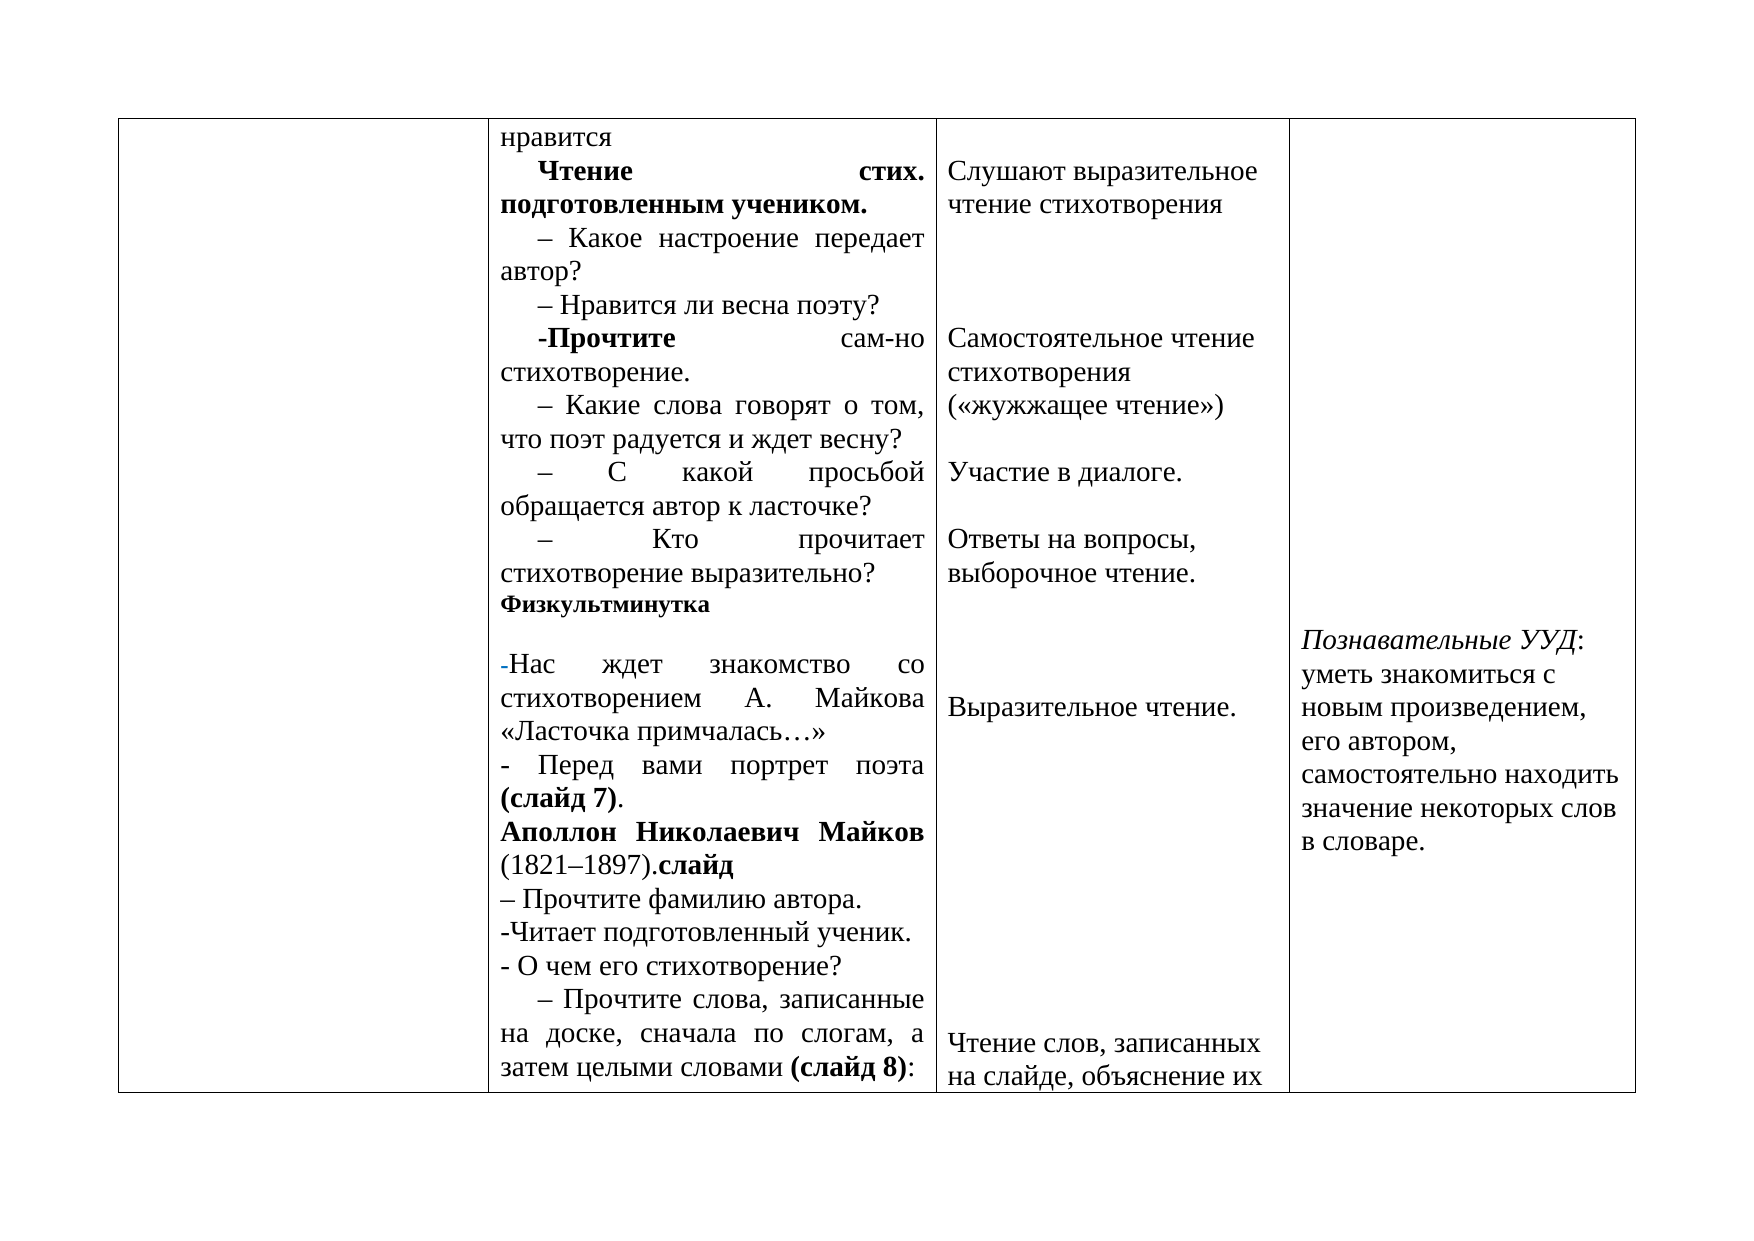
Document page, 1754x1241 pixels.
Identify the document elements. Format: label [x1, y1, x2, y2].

table_cell [489, 119, 936, 1092]
table_cell [1290, 119, 1635, 1092]
table_cell [937, 119, 1289, 1092]
table_cell [119, 119, 488, 1092]
